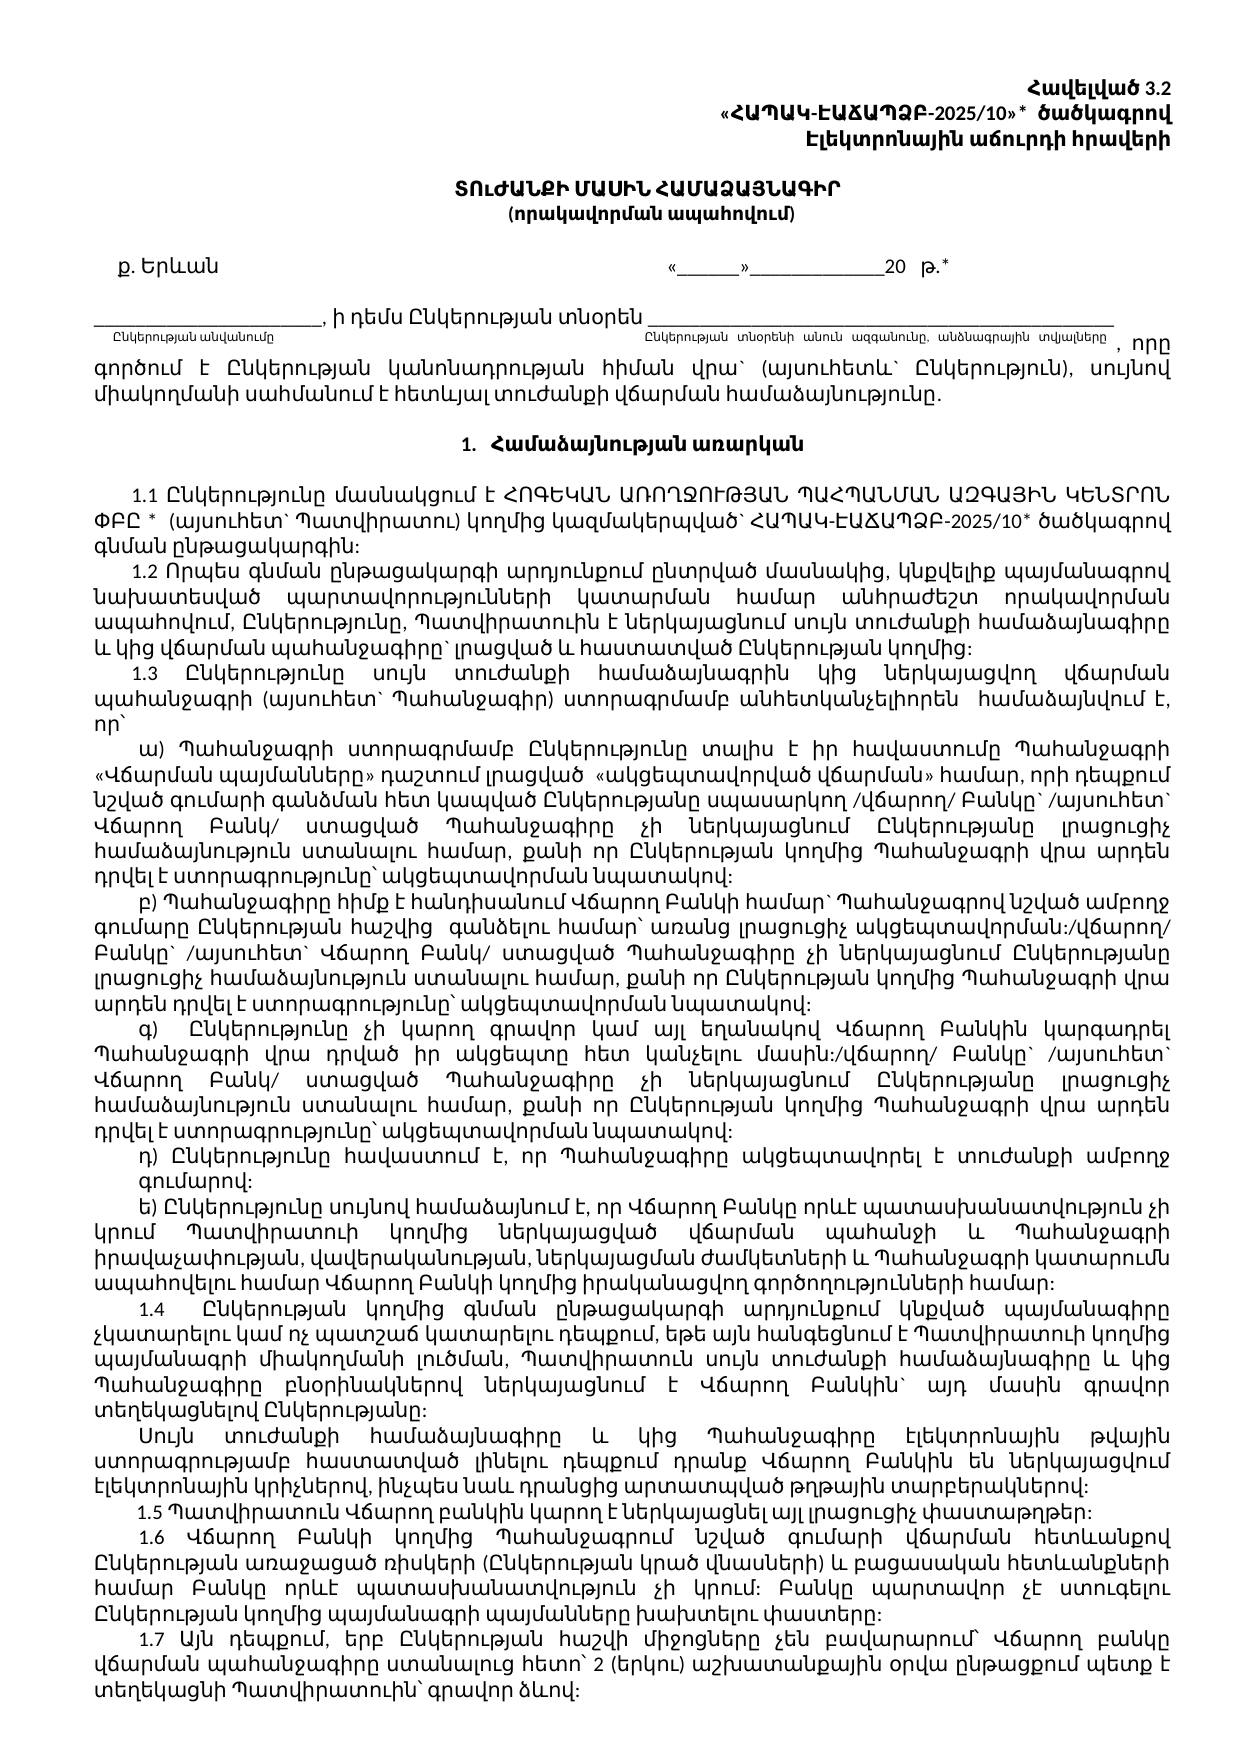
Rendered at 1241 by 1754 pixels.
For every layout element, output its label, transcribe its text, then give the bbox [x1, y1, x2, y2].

text 1.5 Պատվիրատուն Վճարող բանկին կարող է ներկայացնել այլ լրացուցիչ փաստաթղթեր: [94, 1499, 1171, 1524]
text 1.3 Ընկերությունը սույն տուժանքի համաձայնագրին կից ներկայացվող վճարման պահանջագրի (այսուհետ` Պահանջագիր) ստորագրմամբ անհետկանչելիորեն համաձայնվում է, որ՝ [94, 660, 1171, 737]
text բ) Պահանջագիրը հիմք է հանդիսանում Վճարող Բանկի համար` Պահանջագրով նշված ամբողջ գումարը Ընկերության հաշվից գանձելու համար՝ առանց լրացուցիչ ակցեպտավորման:/վճարող/ Բանկը` /այսուհետ` Վճարող Բանկ/ ստացված Պահանջագիրը չի ներկայացնում Ընկերությանը լրացուցիչ համաձայնություն ստանալու համար, քանի որ Ընկերության կողմից Պահանջագրի վրա արդեն դրվել է ստորագրությունը՝ ակցեպտավորման նպատակով: [94, 889, 1171, 1016]
text 1. Համաձայնության առարկան [94, 432, 1171, 457]
text Հավելված 3.2 [94, 75, 1171, 100]
text 1.2 Որպես գնման ընթացակարգի արդյունքում ընտրված մասնակից, կնքվելիք պայմանագրով նախատեսված պարտավորությունների կատարման համար անհրաժեշտ որակավորման ապահովում, Ընկերությունը, Պատվիրատուին է ներկայացնում սույն տուժանքի համաձայնագիրը և կից վճարման պահանջագիրը` լրացված և հաստատված Ընկերության կողմից: [94, 559, 1171, 660]
text Ընկերության անվանումը Ընկերության տնօրենի անուն ազգանունը, անձնագրային տվյալները , որը գործում է Ընկերության կանոնադրության հիման վրա` (այսուհետև` Ընկերություն), սույնով միակողմանի սահմանում է հետևյալ տուժանքի վճարման համաձայնությունը. [94, 330, 1171, 406]
text «ՀԱՊԱԿ-ԷԱՃԱՊՁԲ-2025/10»* ծածկագրով [94, 100, 1171, 126]
text 1.7 Այն դեպքում, երբ Ընկերության հաշվի միջոցները չեն բավարարում՝ Վճարող բանկը վճարման պահանջագիրը ստանալուց հետո՝ 2 (երկու) աշխատանքային օրվա ընթացքում պետք է տեղեկացնի Պատվիրատուին՝ գրավոր ձևով: [94, 1626, 1171, 1702]
text Սույն տուժանքի համաձայնագիրը և կից Պահանջագիրը էլեկտրոնային թվային ստորագրությամբ հաստատված լինելու դեպքում դրանք Վճարող Բանկին են ներկայացվում էլեկտրոնային կրիչներով, ինչպես նաև դրանցից արտատպված թղթային տարբերակներով: [94, 1423, 1171, 1499]
text ՏՈւԺԱՆՔԻ ՄԱՍԻՆ ՀԱՄԱՁԱՅՆԱԳԻՐ [94, 177, 1171, 202]
text ա) Պահանջագրի ստորագրմամբ Ընկերությունը տալիս է իր հավաստումը Պահանջագրի «Վճարման պայմանները» դաշտում լրացված «ակցեպտավորված վճարման» համար, որի դեպքում նշված գումարի գանձման հետ կապված Ընկերությանը սպասարկող /վճարող/ Բանկը` /այսուհետ` Վճարող Բանկ/ ստացված Պահանջագիրը չի ներկայացնում Ընկերությանը լրացուցիչ համաձայնություն ստանալու համար, քանի որ Ընկերության կողմից Պահանջագրի վրա արդեն դրվել է ստորագրությունը՝ ակցեպտավորման նպատակով: [94, 737, 1171, 889]
text դ) Ընկերությունը հավաստում է, որ Պահանջագիրը ակցեպտավորել է տուժանքի ամբողջ գումարով: [138, 1143, 1171, 1194]
text 1.6 Վճարող Բանկի կողմից Պահանջագրում նշված գումարի վճարման հետևանքով Ընկերության առաջացած ռիսկերի (Ընկերության կրած վնասների) և բացասական հետևանքների համար Բանկը որևէ պատասխանատվություն չի կրում: Բանկը պարտավոր չէ ստուգելու Ընկերության կողմից պայմանագրի պայմանները խախտելու փաստերը: [94, 1524, 1171, 1626]
text (որակավորման ապահովում) [94, 202, 1171, 225]
text գ) Ընկերությունը չի կարող գրավոր կամ այլ եղանակով Վճարող Բանկին կարգադրել Պահանջագրի վրա դրված իր ակցեպտը հետ կանչելու մասին:/վճարող/ Բանկը` /այսուհետ` Վճարող Բանկ/ ստացված Պահանջագիրը չի ներկայացնում Ընկերությանը լրացուցիչ համաձայնություն ստանալու համար, քանի որ Ընկերության կողմից Պահանջագրի վրա արդեն դրվել է ստորագրությունը՝ ակցեպտավորման նպատակով: [94, 1016, 1171, 1143]
text Էլեկտրոնային աճուրդի հրավերի [94, 126, 1171, 151]
text 1.1 Ընկերությունը մասնակցում է ՀՈԳԵԿԱՆ ԱՌՈՂՋՈՒԹՅԱՆ ՊԱՀՊԱՆՄԱՆ ԱԶԳԱՅԻՆ ԿԵՆՏՐՈՆ ՓԲԸ * (այսուհետ` Պատվիրատու) կողմից կազմակերպված` ՀԱՊԱԿ-ԷԱՃԱՊՁԲ-2025/10* ծածկագրով գնման ընթացակարգին: [94, 482, 1171, 559]
text ______________________, ի դեմս Ընկերության տնօրեն _____________________________________________ [94, 304, 1171, 330]
text ե) Ընկերությունը սույնով համաձայնում է, որ Վճարող Բանկը որևէ պատասխանատվություն չի կրում Պատվիրատուի կողմից ներկայացված վճարման պահանջի և Պահանջագրի իրավաչափության, վավերականության, ներկայացման ժամկետների և Պահանջագրի կատարումն ապահովելու համար Վճարող Բանկի կողմից իրականացվող գործողությունների համար: [94, 1194, 1171, 1296]
text 1.4 Ընկերության կողմից գնման ընթացակարգի արդյունքում կնքված պայմանագիրը չկատարելու կամ ոչ պատշաճ կատարելու դեպքում, եթե այն հանգեցնում է Պատվիրատուի կողմից պայմանագրի միակողմանի լուծման, Պատվիրատուն սույն տուժանքի համաձայնագիրը և կից Պահանջագիրը բնօրինակներով ներկայացնում է Վճարող Բանկին` այդ մասին գրավոր տեղեկացնելով Ընկերությանը: [94, 1296, 1171, 1423]
text ք. Երևան «______»_____________20 թ.* [94, 254, 1171, 279]
